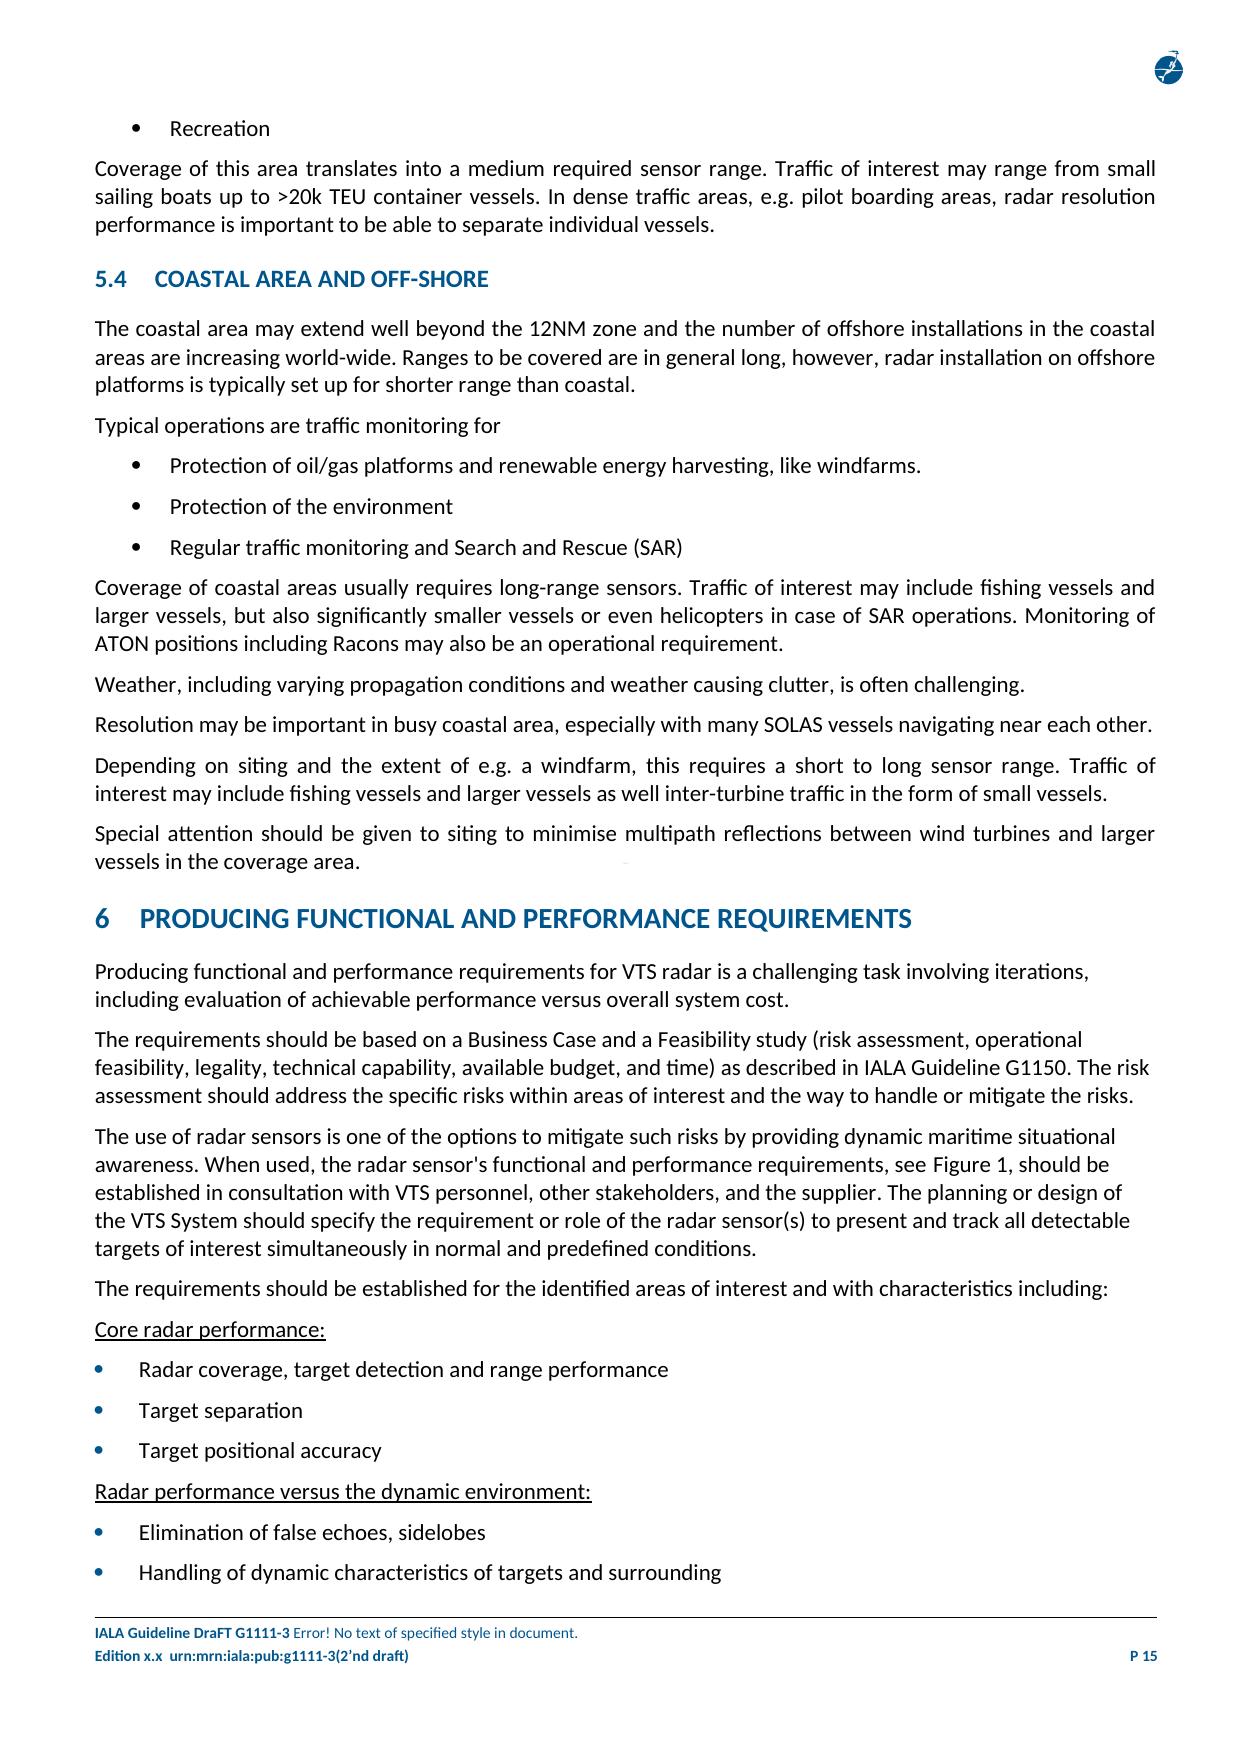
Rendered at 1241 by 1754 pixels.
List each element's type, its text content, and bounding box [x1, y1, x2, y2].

list Radar performance versus the dynamic environment: [94, 1477, 1157, 1505]
text Depending on siting and the extent of e.g. a windfarm, this requires a short to long sensor range. Traffic of interest may include fishing vessels and larger vessels as well inter-turbine traffic in the form of small vessels. [94, 751, 1157, 807]
text Coverage of this area translates into a medium required sensor range. Traffic of interest may range from small sailing boats up to >20k TEU container vessels. In dense traffic areas, e.g. pilot boarding areas, radar resolution performance is important to be able to separate individual vessels. [94, 154, 1157, 238]
picture [1123, 0, 1241, 119]
list Producing functional and performance requirements for VTS radar is a challenging task involving iterations, including evaluation of achievable performance versus overall system cost. [94, 957, 1157, 1013]
list Protection of oil/gas platforms and renewable energy harvesting, like windfarms. [132, 452, 1157, 480]
subtitle Coastal Area and OFF-SHORE [94, 263, 1157, 294]
text Elimination of false echoes, sidelobes [94, 1518, 1157, 1546]
list The requirements should be established for the identified areas of interest and with characteristics including: [94, 1274, 1157, 1303]
text Coverage of coastal areas usually requires long-range sensors. Traffic of interest may include fishing vessels and larger vessels, but also significantly smaller vessels or even helicopters in case of SAR operations. Monitoring of ATON positions including Racons may also be an operational requirement. [94, 573, 1157, 657]
text Resolution may be important in busy coastal area, especially with many SOLAS vessels navigating near each other. [94, 710, 1157, 738]
list The requirements should be based on a Business Case and a Feasibility study (risk assessment, operational feasibility, legality, technical capability, available budget, and time) as described in IALA Guideline G1150. The risk assessment should address the specific risks within areas of interest and the way to handle or mitigate the risks. [94, 1025, 1157, 1109]
text The coastal area may extend well beyond the 12NM zone and the number of offshore installations in the coastal areas are increasing world-wide. Ranges to be covered are in general long, however, radar installation on offshore platforms is typically set up for shorter range than coastal. [94, 314, 1157, 399]
list Core radar performance: [94, 1315, 1157, 1343]
list Protection of the environment [132, 492, 1157, 520]
text Target separation [94, 1396, 1157, 1424]
text Radar coverage, target detection and range performance [94, 1356, 1157, 1384]
list Regular traffic monitoring and Search and Rescue (SAR) [132, 533, 1157, 561]
list Recreation [132, 114, 1157, 142]
text Handling of dynamic characteristics of targets and surrounding [94, 1558, 1157, 1586]
text Weather, including varying propagation conditions and weather causing clutter, is often challenging. [94, 670, 1157, 698]
list The use of radar sensors is one of the options to mitigate such risks by providing dynamic maritime situational awareness. When used, the radar sensor's functional and performance requirements, see Figure 1, should be established in consultation with VTS personnel, other stakeholders, and the supplier. The planning or design of the VTS System should specify the requirement or role of the radar sensor(s) to present and track all detectable targets of interest simultaneously in normal and predefined conditions. [94, 1122, 1157, 1262]
text Special attention should be given to siting to minimise multipath reflections between wind turbines and larger vessels in the coverage area. [94, 819, 1157, 875]
text Target positional accuracy [94, 1437, 1157, 1465]
text Typical operations are traffic monitoring for [94, 411, 1157, 439]
subtitle Producing Functional and Performance requirements [94, 900, 1157, 936]
